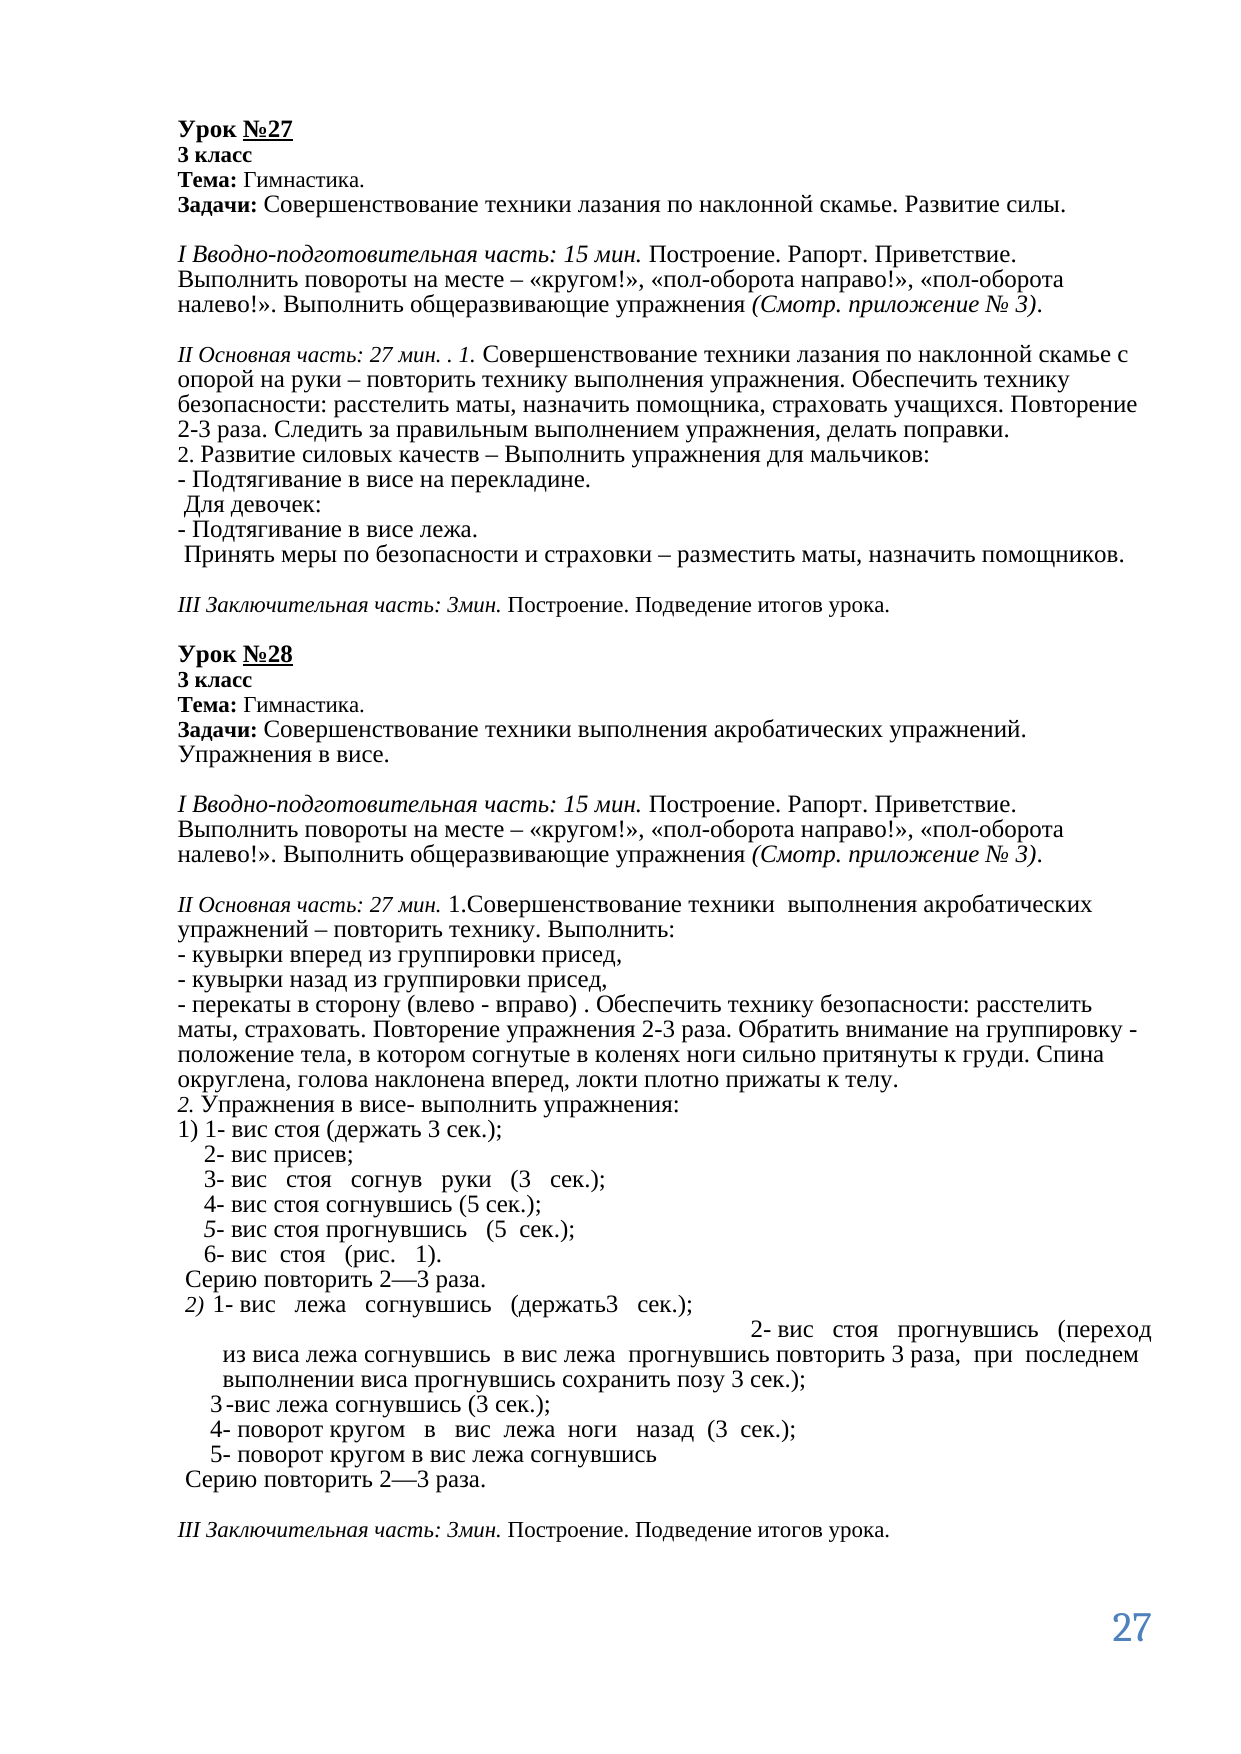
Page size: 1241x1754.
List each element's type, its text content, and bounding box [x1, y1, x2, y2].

text Принять меры по безопасности и страховки – разместить маты, назначить помощников. [177, 542, 1152, 567]
text II Основная часть: 27 мин. . 1. Совершенствование техники лазания по наклонной скамье с опорой на руки – повторить технику выполнения упражнения. Обеспечить технику безопасности: расстелить маты, назначить помощника, страховать учащихся. Повторение 2-3 раза. Следить за правильным выполнением упражнения, делать поправки. [177, 342, 1152, 442]
text III Заключительная часть: 3мин. Построение. Подведение итогов урока. [177, 592, 1152, 617]
text Тема: Гимнастика. [177, 692, 1152, 717]
text 2- вис стоя прогнувшись (переход из виса лежа согнувшись в вис лежа прогнувшись повторить 3 раза, при последнем выполнении виса прогнувшись сохранить позу 3 сек.); [185, 1317, 1152, 1392]
text 1) 1- вис стоя (держать 3 сек.); [177, 1117, 1152, 1142]
text - кувырки вперед из группировки присед, [177, 942, 1152, 967]
text 5- вис стоя прогнувшись (5 сек.); [185, 1217, 1152, 1242]
text 2. Развитие силовых качеств – Выполнить упражнения для мальчиков: [177, 442, 1152, 467]
text Выполнить повороты на месте – «кругом!», «пол-оборота направо!», «пол-оборота налево!». Выполнить общеразвивающие упражнения (Смотр. приложение № 3). [177, 267, 1152, 317]
text 3 класс [177, 142, 1152, 167]
text Серию повторить 2—3 раза. [185, 1467, 1152, 1492]
text - кувырки назад из группировки присед, [177, 967, 1152, 992]
text 4- поворот кругом в вис лежа ноги назад (3 сек.); [185, 1417, 1152, 1442]
text III Заключительная часть: 3мин. Построение. Подведение итогов урока. [177, 1517, 1152, 1542]
text 3- вис стоя согнув руки (3 сек.); [185, 1167, 1152, 1192]
text Тема: Гимнастика. [177, 167, 1152, 192]
text 2- вис присев; [185, 1142, 1152, 1167]
text I Вводно-подготовительная часть: 15 мин. Построение. Рапорт. Приветствие. [177, 242, 1152, 267]
text I Вводно-подготовительная часть: 15 мин. Построение. Рапорт. Приветствие. [177, 792, 1152, 817]
text 4- вис стоя согнувшись (5 сек.); [185, 1192, 1152, 1217]
text - Подтягивание в висе на перекладине. [177, 467, 1152, 492]
text Выполнить повороты на месте – «кругом!», «пол-оборота направо!», «пол-оборота налево!». Выполнить общеразвивающие упражнения (Смотр. приложение № 3). [177, 817, 1152, 867]
text II Основная часть: 27 мин. 1.Совершенствование техники выполнения акробатических упражнений – повторить технику. Выполнить: [177, 892, 1152, 942]
text 2) 1- вис лежа согнувшись (держать3 сек.); [185, 1292, 1152, 1317]
text 5- поворот кругом в вис лежа согнувшись [185, 1442, 1152, 1467]
text - перекаты в сторону (влево - вправо) . Обеспечить технику безопасности: расстелить маты, страховать. Повторение упражнения 2-3 раза. Обратить внимание на группировку - положение тела, в котором согнутые в коленях ноги сильно притянуты к груди. Спина округлена, голова наклонена вперед, локти плотно прижаты к телу. [177, 992, 1152, 1092]
text Задачи: Совершенствование техники выполнения акробатических упражнений. Упражнения в висе. [177, 717, 1152, 767]
text Урок №27 [177, 117, 1152, 142]
text Для девочек: [177, 492, 1152, 517]
text 2. Упражнения в висе- выполнить упражнения: [177, 1092, 1152, 1117]
text 3 -вис лежа согнувшись (3 сек.); [185, 1392, 1152, 1417]
text Задачи: Совершенствование техники лазания по наклонной скамье. Развитие силы. [177, 192, 1152, 217]
text Урок №28 [177, 642, 1152, 667]
text 6- вис стоя (рис. 1). [185, 1242, 1152, 1267]
text Серию повторить 2—3 раза. [185, 1267, 1152, 1292]
text 3 класс [177, 667, 1152, 692]
text - Подтягивание в висе лежа. [177, 517, 1152, 542]
